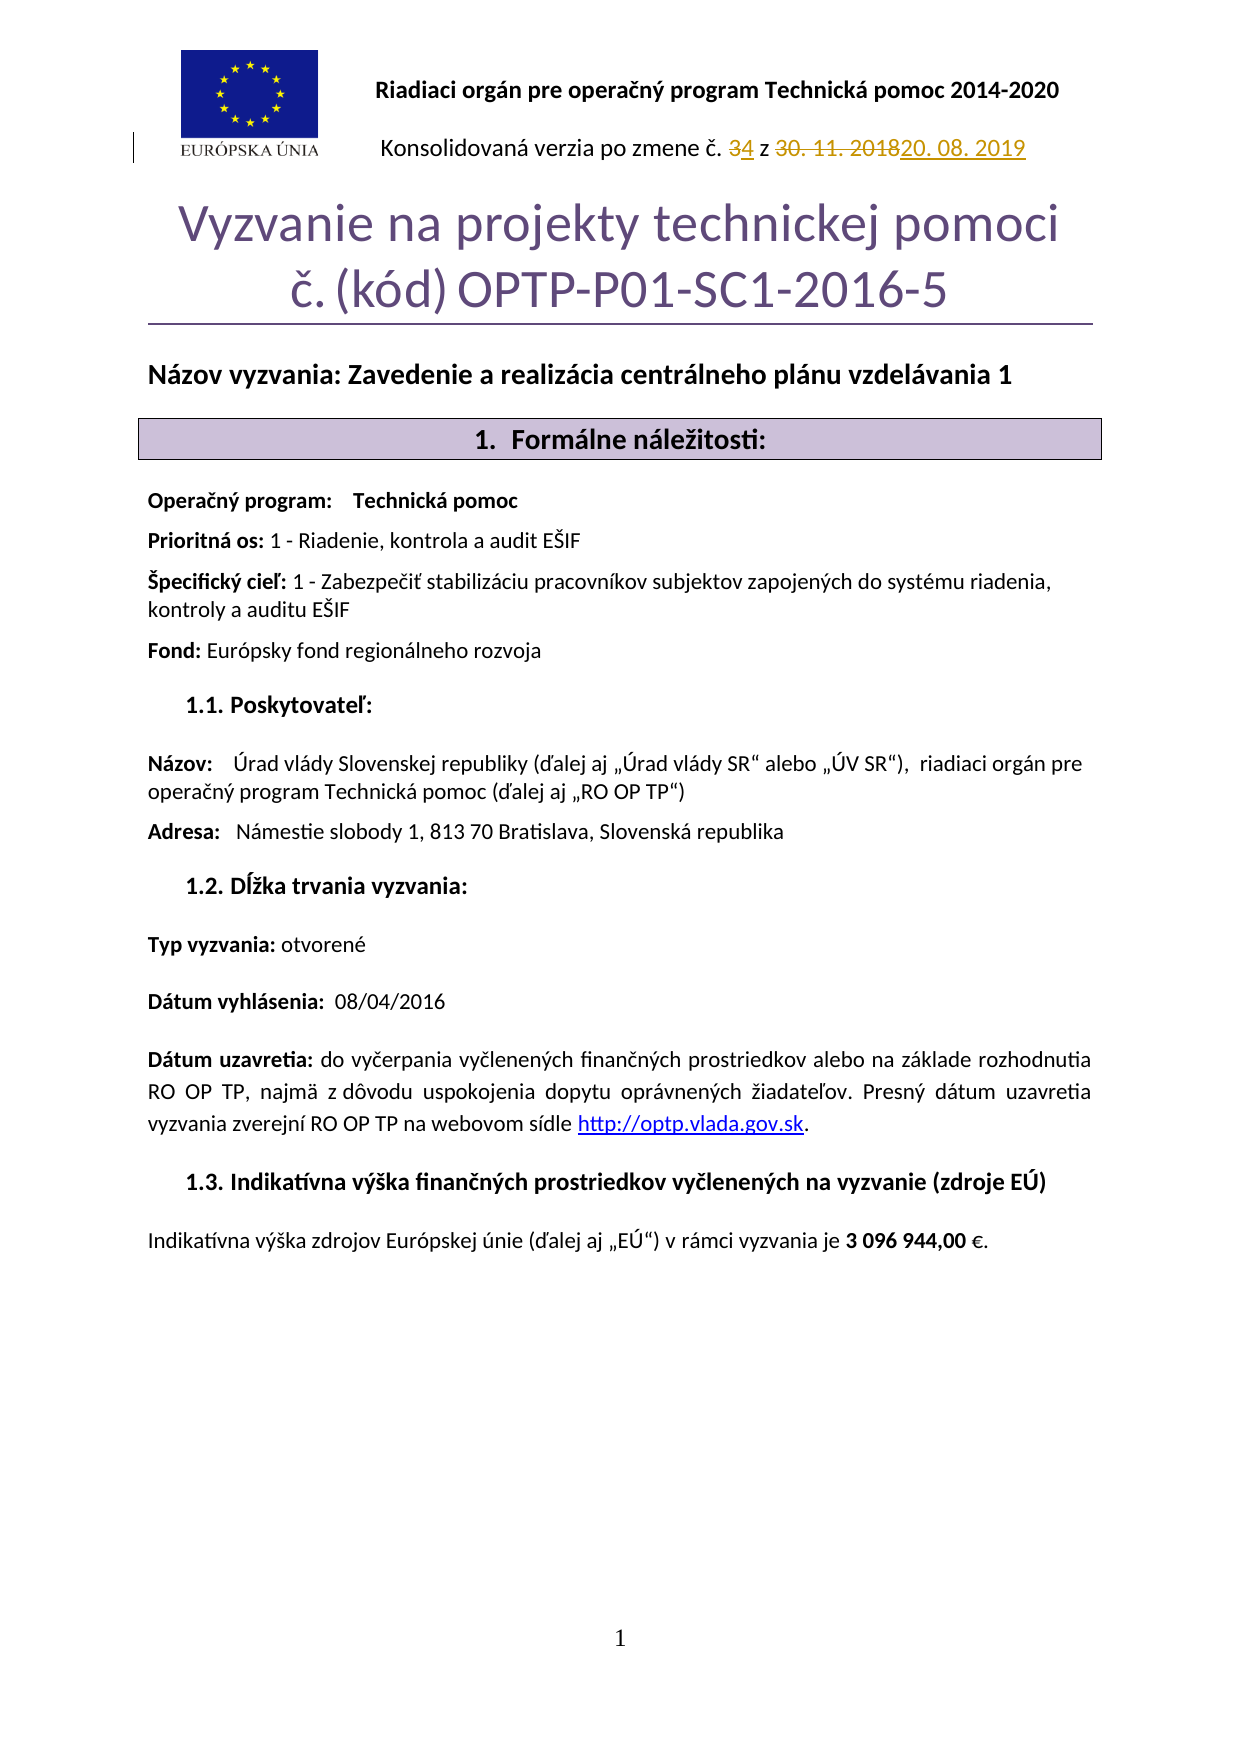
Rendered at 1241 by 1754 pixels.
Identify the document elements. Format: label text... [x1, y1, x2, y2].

list Formálne náležitosti: [139, 419, 1101, 459]
text Fond: Európsky fond regionálneho rozvoja [148, 636, 1093, 664]
text Adresa: Námestie slobody 1, 813 70 Bratislava, Slovenská republika [148, 817, 1093, 845]
text Prioritná os: 1 - Riadenie, kontrola a audit EŠIF [148, 527, 1093, 555]
text Dátum vyhlásenia: 08/04/2016 [148, 987, 1093, 1016]
text Indikatívna výška zdrojov Európskej únie (ďalej aj „EÚ“) v rámci vyzvania je 3 096 944,00 €. [148, 1226, 1093, 1254]
text Operačný program: Technická pomoc [148, 486, 1093, 514]
list Poskytovateľ: [185, 689, 1093, 719]
text Dátum uzavretia: do vyčerpania vyčlenených finančných prostriedkov alebo na základe rozhodnutia RO OP TP, najmä z dôvodu uspokojenia dopytu oprávnených žiadateľov. Presný dátum uzavretia vyzvania zverejní RO OP TP na webovom sídle http://optp.vlada.gov.sk. [148, 1045, 1093, 1137]
picture [180, 50, 319, 156]
list Dĺžka trvania vyzvania: [185, 870, 1093, 901]
list Indikatívna výška finančných prostriedkov vyčlenených na vyzvanie (zdroje EÚ) [185, 1166, 1093, 1197]
title Vyzvanie na projekty technickej pomoci č. (kód) OPTP-P01-SC1-2016-5 [148, 189, 1093, 323]
text Špecifický cieľ: 1 - Zabezpečiť stabilizáciu pracovníkov subjektov zapojených do systému riadenia, kontroly a auditu EŠIF [148, 567, 1093, 623]
text Typ vyzvania: otvorené [148, 930, 1093, 958]
text Názov: Úrad vlády Slovenskej republiky (ďalej aj „Úrad vlády SR“ alebo „ÚV SR“), riadiaci orgán pre operačný program Technická pomoc (ďalej aj „RO OP TP“) [148, 749, 1093, 805]
text Názov vyzvania: Zavedenie a realizácia centrálneho plánu vzdelávania 1 [148, 356, 1093, 392]
